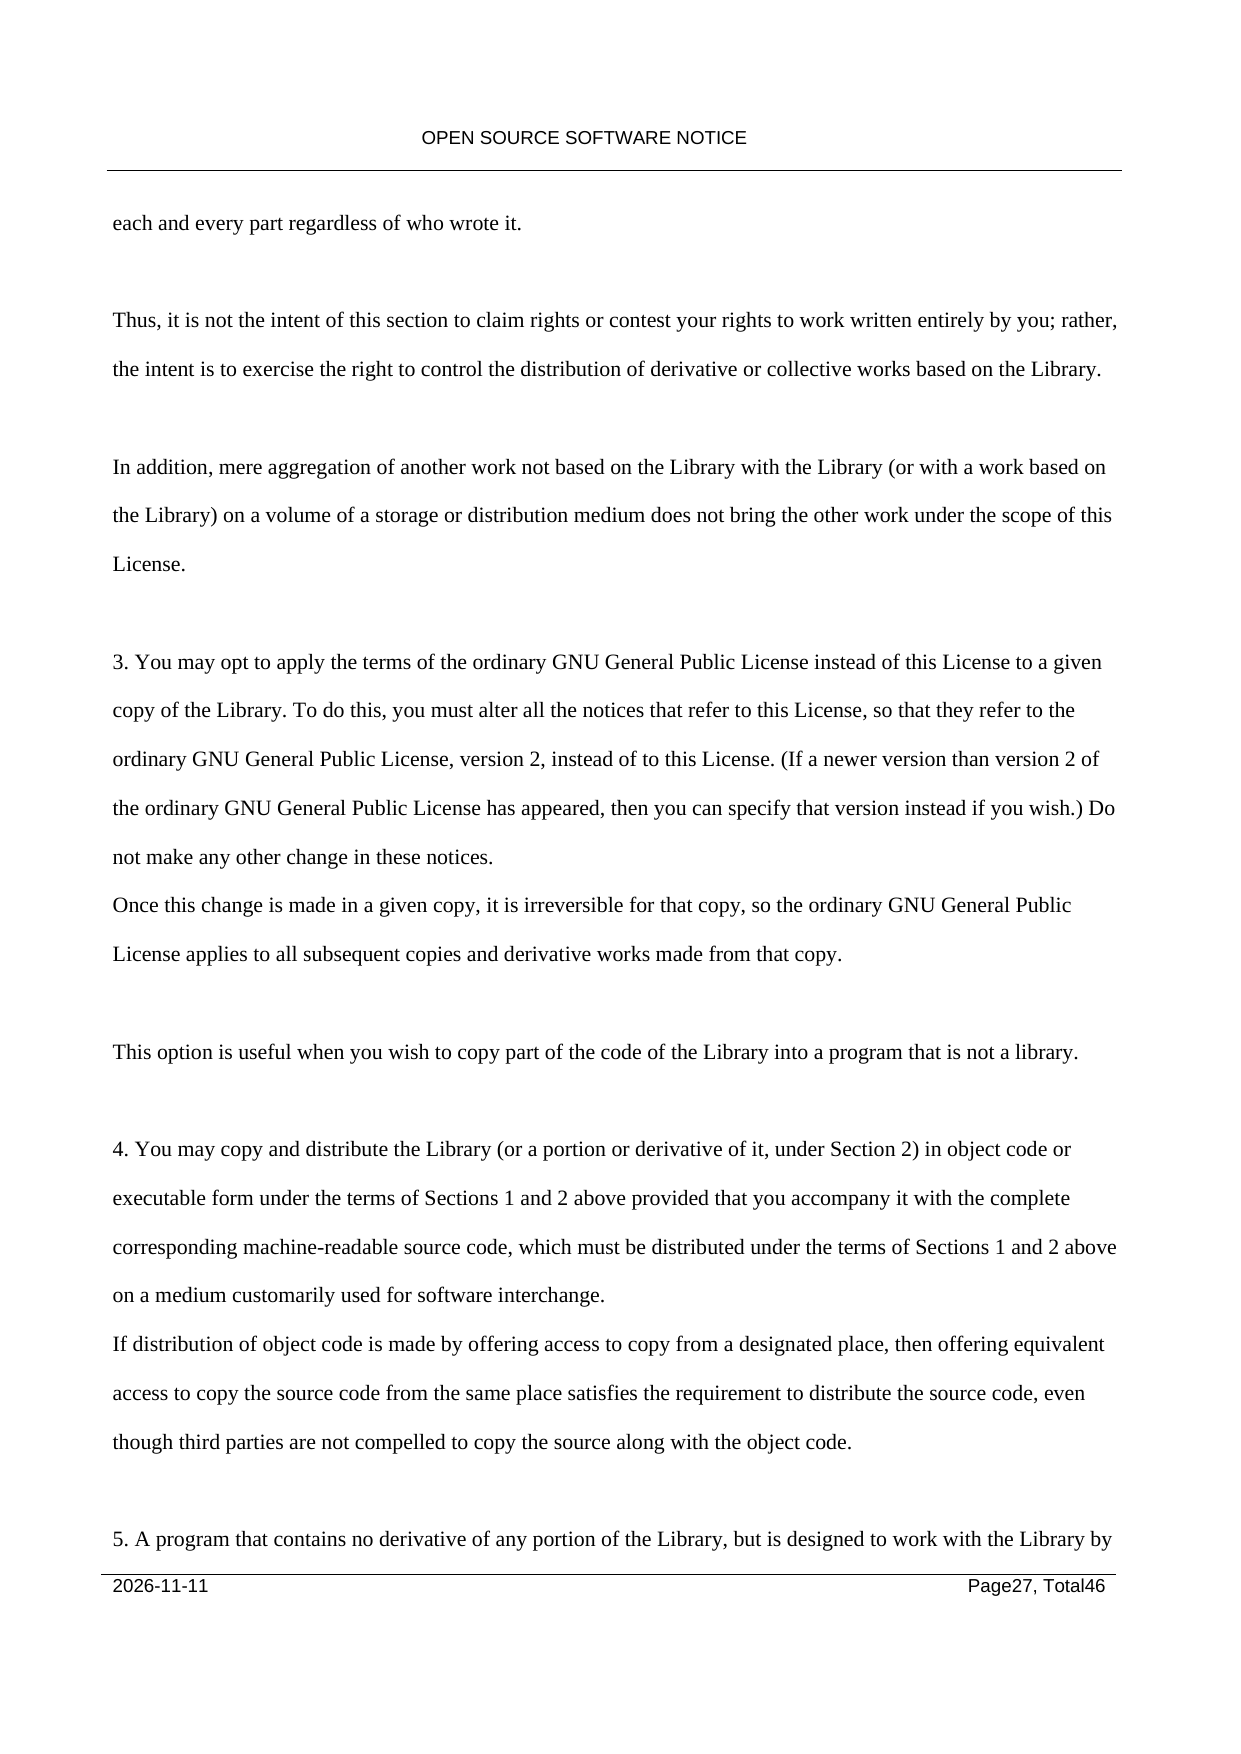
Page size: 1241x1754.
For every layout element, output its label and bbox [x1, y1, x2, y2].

text [112, 206, 1128, 1555]
